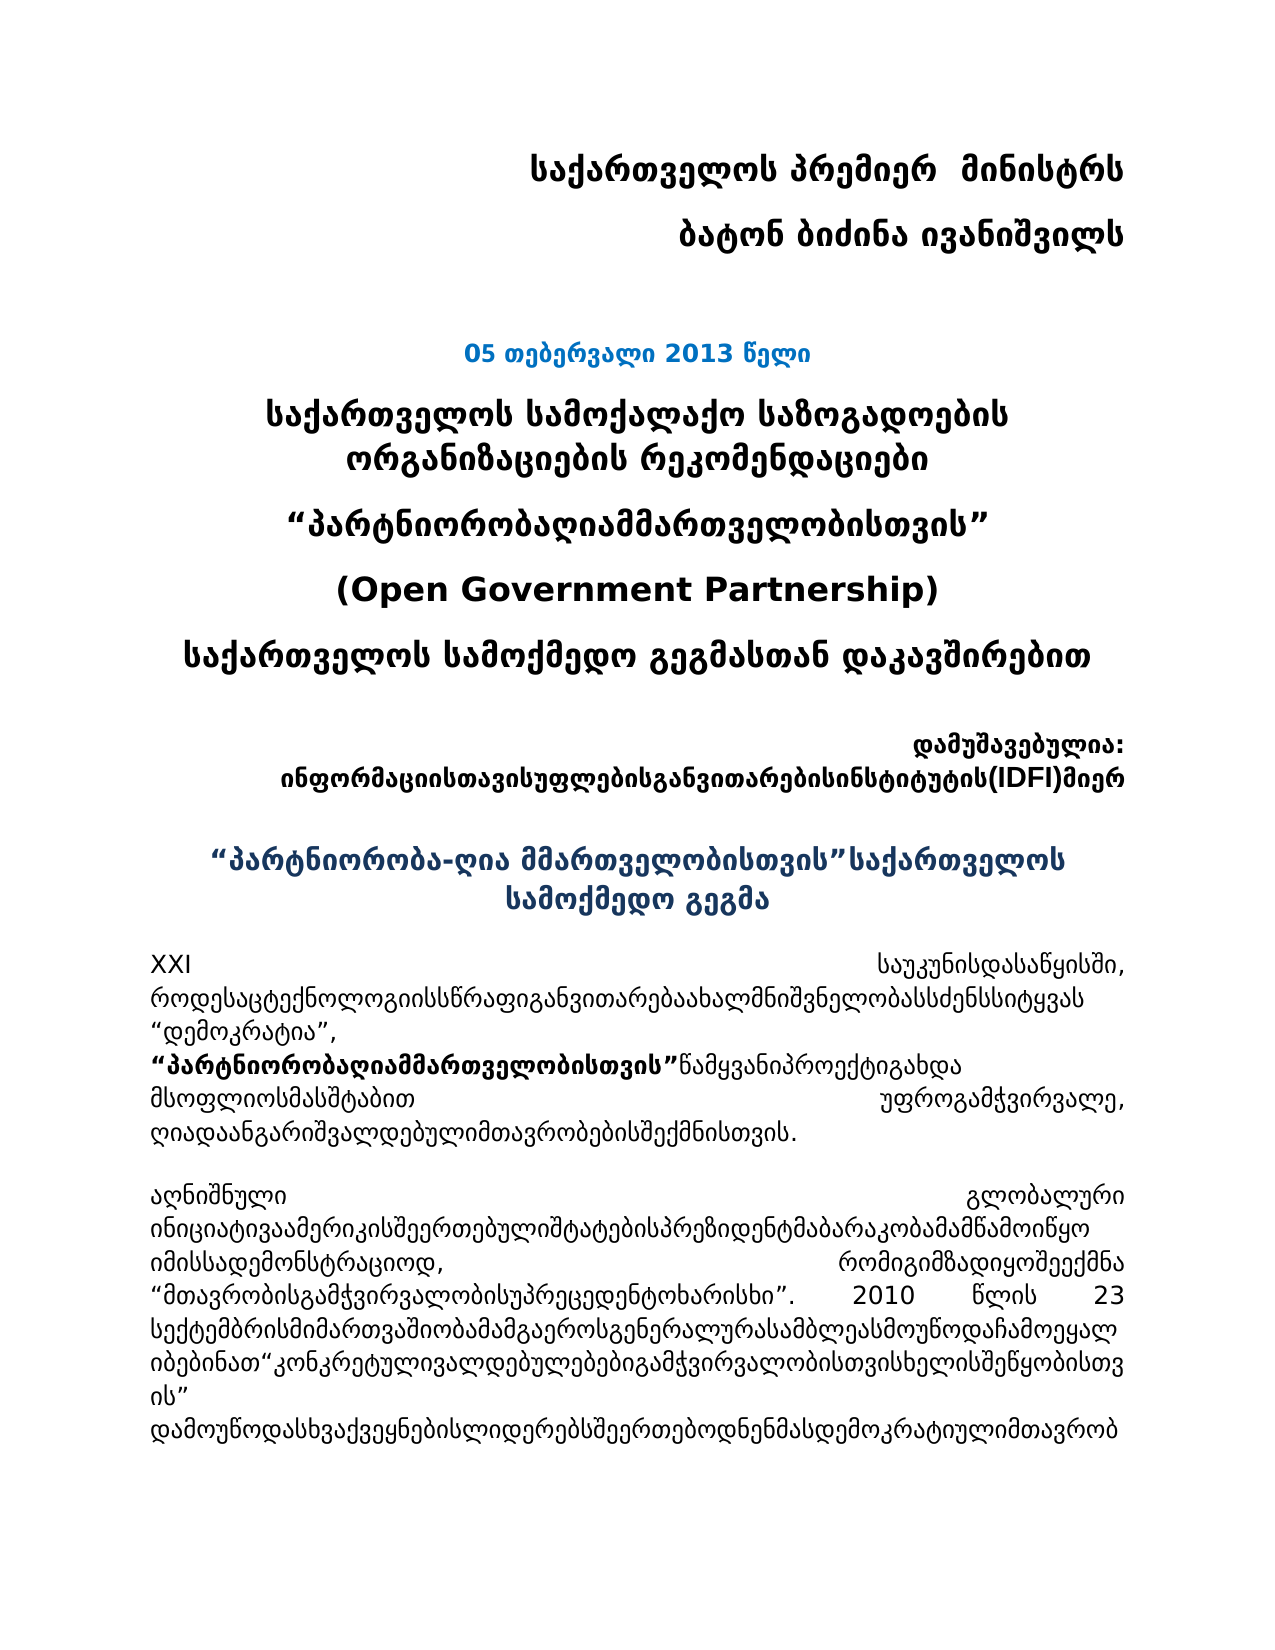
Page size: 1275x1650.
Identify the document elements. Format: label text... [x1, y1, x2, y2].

text საქართველოს სამოქმედო გეგმასთან დაკავშირებით [150, 636, 1125, 675]
text დამუშავებულია: [159, 731, 1125, 760]
text 05 თებერვალი 2013 წელი [150, 335, 1125, 369]
text “პარტნიორობაღიამმართველობისთვის” [150, 505, 1125, 544]
text საქართველოს პრემიერ მინისტრს [150, 150, 1125, 189]
text (Open Government Partnership) [150, 571, 1125, 609]
text ბატონ ბიძინა ივანიშვილს [150, 215, 1125, 254]
text XXI საუკუნისდასაწყისში, როდესაცტექნოლოგიისსწრაფიგანვითარებაახალმნიშვნელობასსძენსსიტყვას “დემოკრატია”, “პარტნიორობაღიამმართველობისთვის”წამყვანიპროექტიგახდა მსოფლიოსმასშტაბით უფროგამჭვირვალე, ღიადაანგარიშვალდებულიმთავრობებისშექმნისთვის. [150, 950, 1125, 1147]
text საქართველოს სამოქალაქო საზოგადოების ორგანიზაციების რეკომენდაციები [150, 395, 1125, 479]
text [150, 1181, 1125, 1445]
subtitle “პარტნიორობა-ღია მმართველობისთვის”საქართველოს სამოქმედო გეგმა [150, 843, 1125, 916]
text ინფორმაციისთავისუფლებისგანვითარებისინსტიტუტის(IDFI)მიერ [159, 760, 1125, 793]
